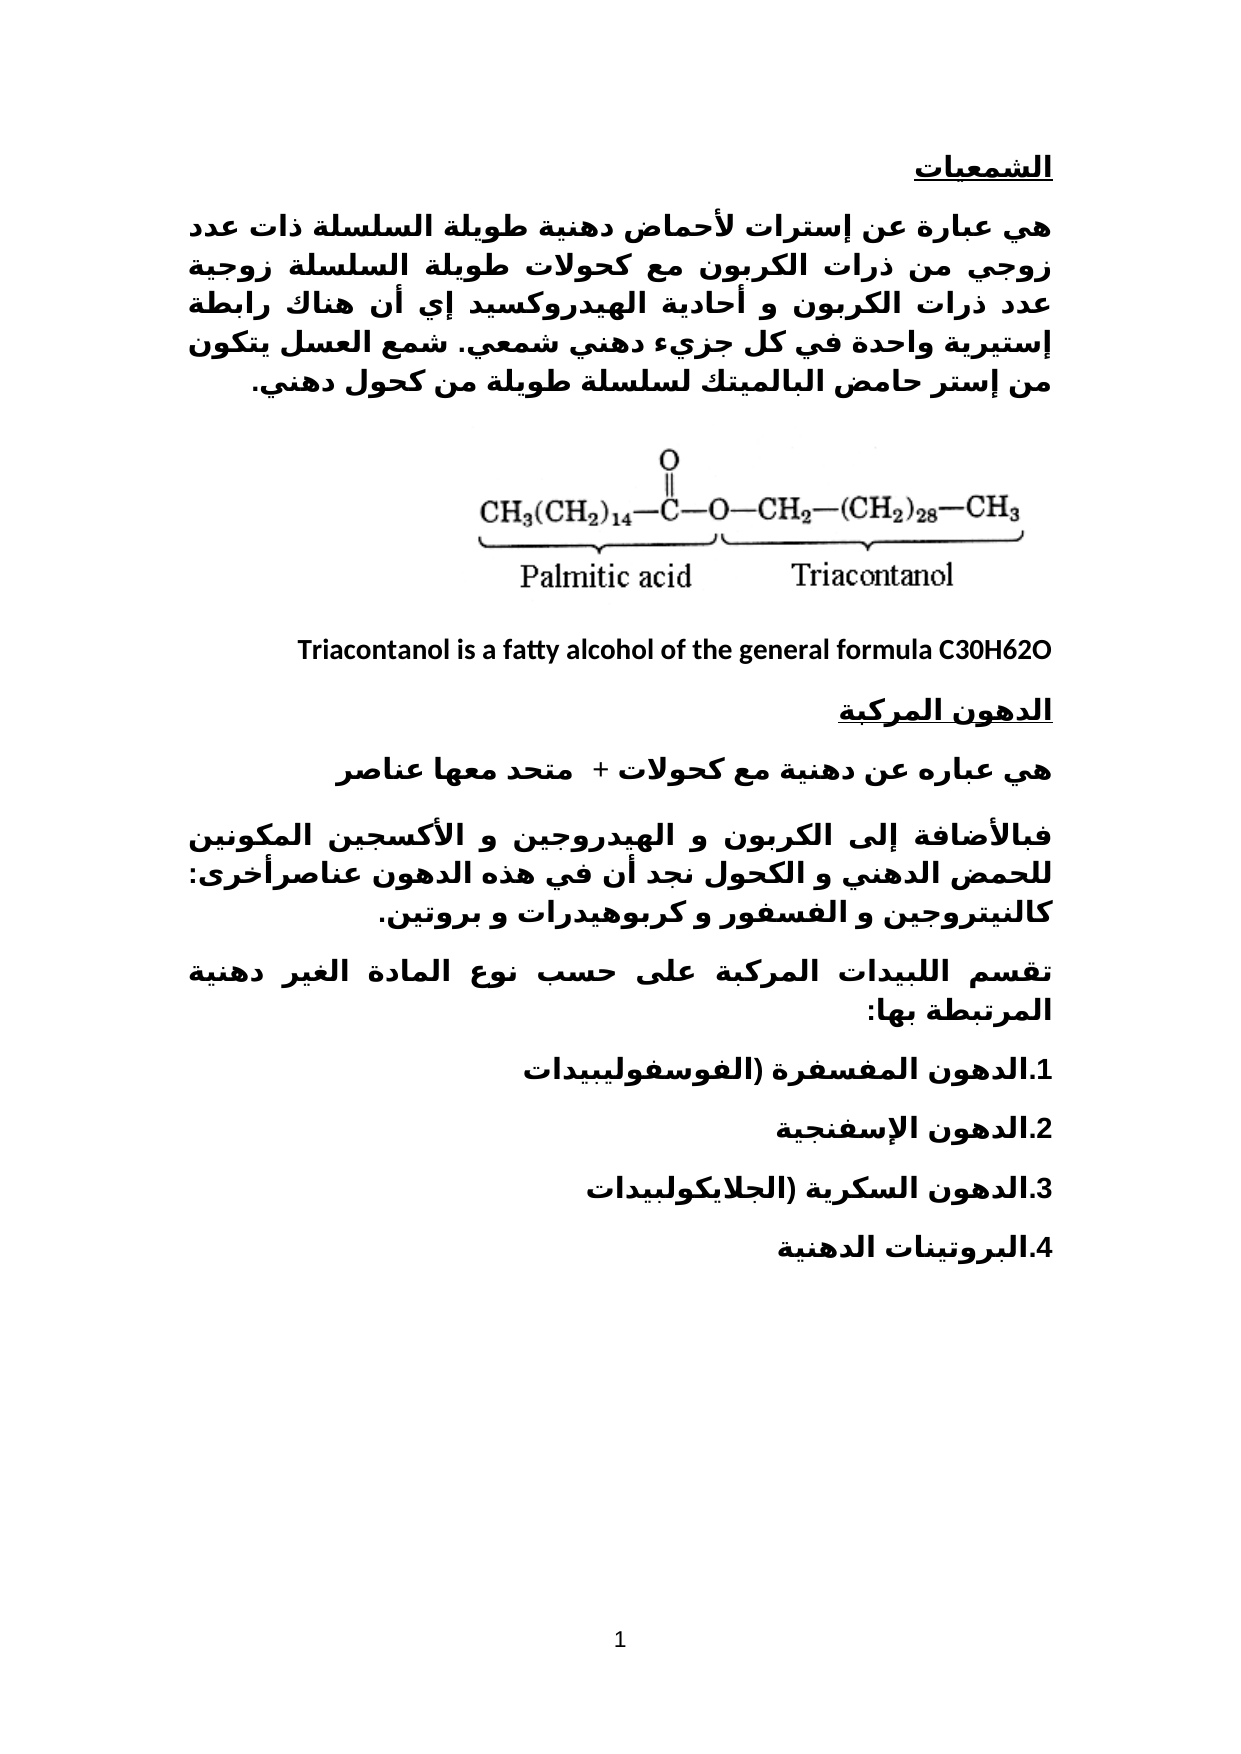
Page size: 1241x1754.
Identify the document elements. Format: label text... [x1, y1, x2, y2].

text 1.الدهون المفسفرة (الفوسفوليبيدات [187, 1052, 1053, 1086]
text تقسم اللبيدات المركبة على حسب نوع المادة الغير دهنية المرتبطة بها: [187, 954, 1053, 1026]
text 3.الدهون السكرية (الجلايكولبيدات [187, 1171, 1053, 1204]
text 4.البروتينات الدهنية [187, 1230, 1053, 1264]
text الشمعيات [187, 150, 1053, 183]
text هي عباره عن دهنية مع كحولات + متحد معها عناصر [187, 752, 1053, 785]
text هي عبارة عن إسترات لأحماض دهنية طويلة السلسلة ذات عدد زوجي من ذرات الكربون مع كحولات طويلة السلسلة زوجية عدد ذرات الكربون و أحادية الهيدروكسيد إي أن هناك رابطة إستيرية واحدة في كل جزيء دهني شمعي. شمع العسل يتكون من إستر حامض البالميتك لسلسلة طويلة من كحول دهني. [187, 209, 1053, 397]
text فبالأضافة إلى الكربون و الهيدروجين و الأكسجين المكونين للحمض الدهني و الكحول نجد أن في هذه الدهون عناصرأخرى: كالنيتروجين و الفسفور و كربوهيدرات و بروتين. [187, 818, 1053, 928]
text الدهون المركبة [187, 692, 1053, 726]
text 2.الدهون الإسفنجية [187, 1111, 1053, 1145]
text Triacontanol is a fatty alcohol of the general formula C30H62O [187, 631, 1053, 666]
